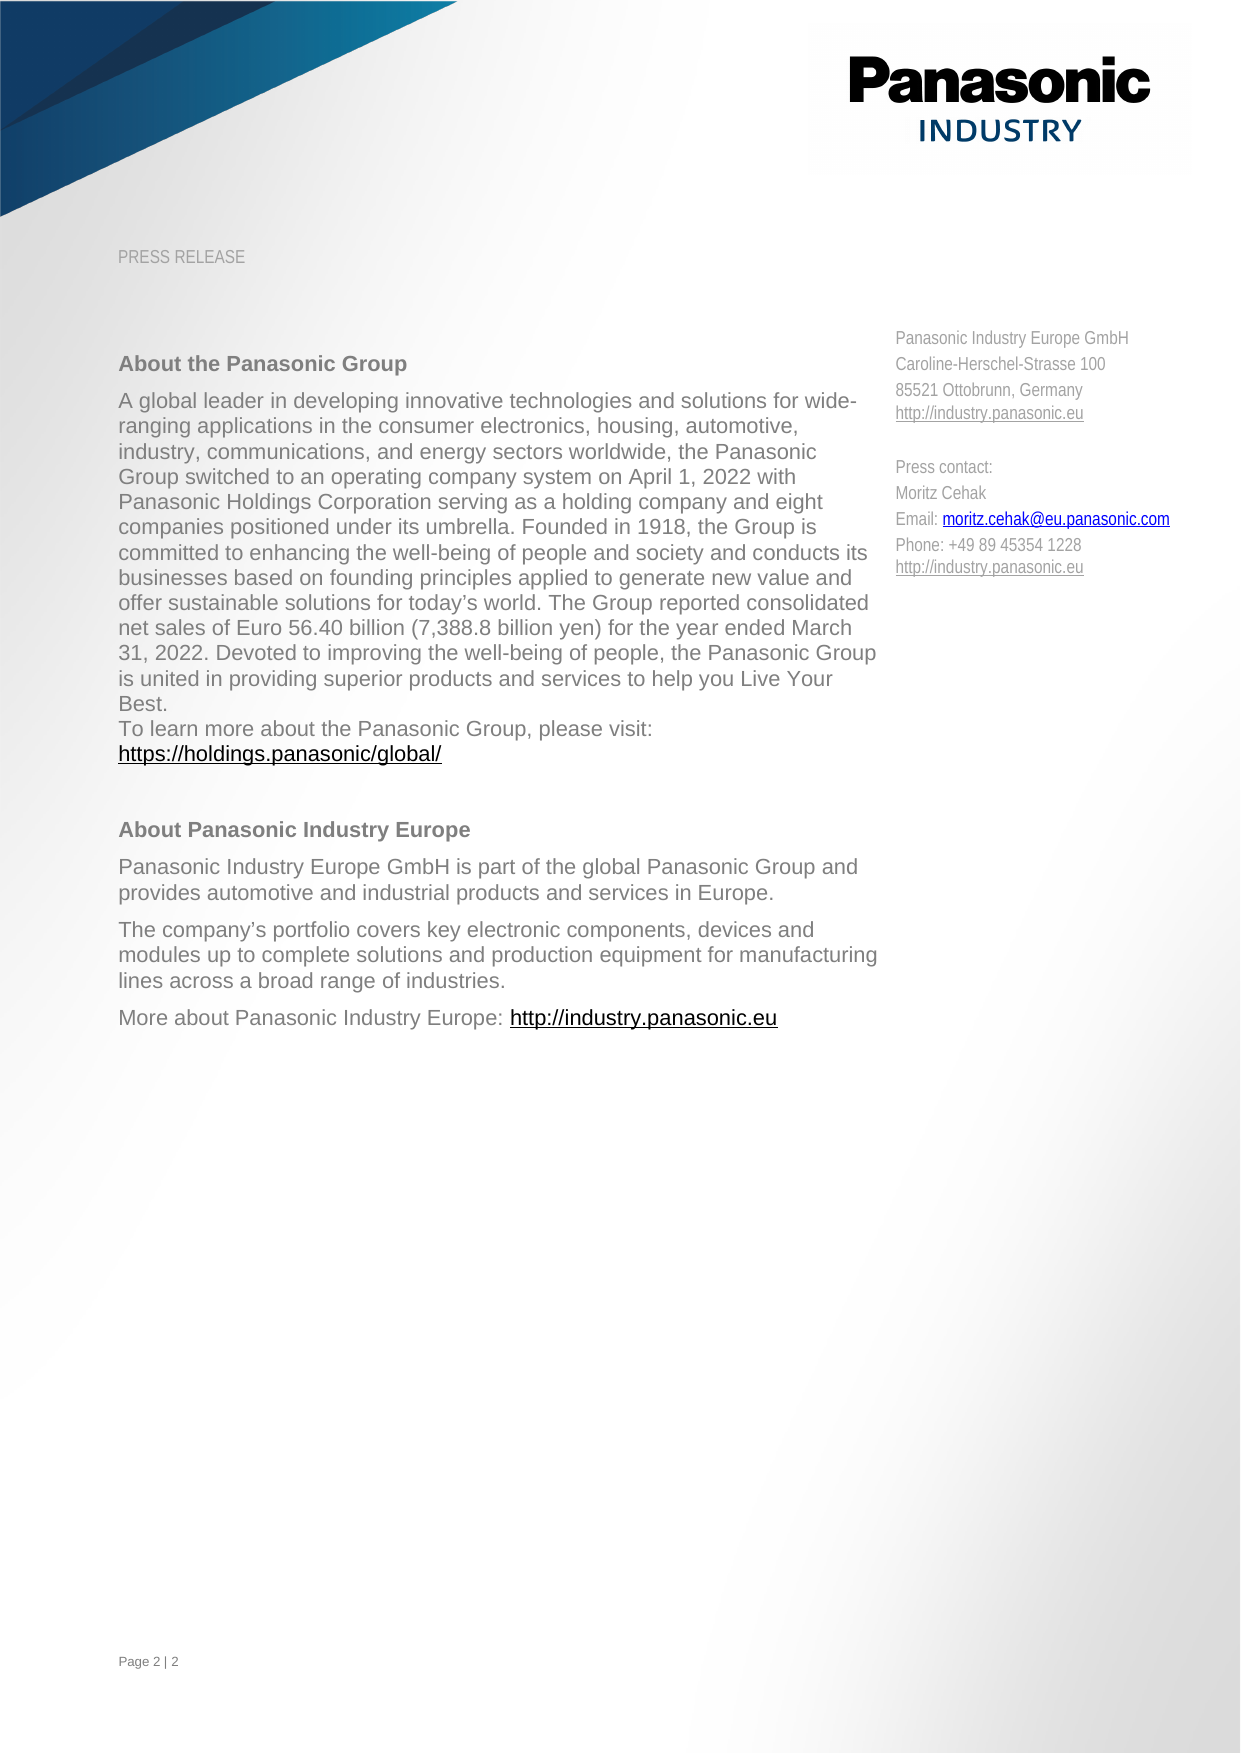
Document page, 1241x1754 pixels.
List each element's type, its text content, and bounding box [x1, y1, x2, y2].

text The company’s portfolio covers key electronic components, devices and modules up to complete solutions and production equipment for manufacturing lines across a broad range of industries. [118, 917, 886, 993]
text A global leader in developing innovative technologies and solutions for wide-ranging applications in the consumer electronics, housing, automotive, industry, communications, and energy sectors worldwide, the Panasonic Group switched to an operating company system on April 1, 2022 with Panasonic Holdings Corporation serving as a holding company and eight companies positioned under its umbrella. Founded in 1918, the Group is committed to enhancing the well-being of people and society and conducts its businesses based on founding principles applied to generate new value and offer sustainable solutions for today’s world. The Group reported consolidated net sales of Euro 56.40 billion (7,388.8 billion yen) for the year ended March 31, 2022. Devoted to improving the well-being of people, the Panasonic Group is united in providing superior products and services to help you Live Your Best. To learn more about the Panasonic Group, please visit: https://holdings.panasonic/global/ [118, 388, 886, 766]
text Panasonic Industry Europe GmbH is part of the global Panasonic Group and provides automotive and industrial products and services in Europe. [118, 854, 886, 904]
text About Panasonic Industry Europe [118, 816, 886, 842]
picture [0, 0, 1241, 1753]
text About the Panasonic Group [118, 350, 886, 376]
text More about Panasonic Industry Europe: http://industry.panasonic.eu [118, 1005, 886, 1030]
